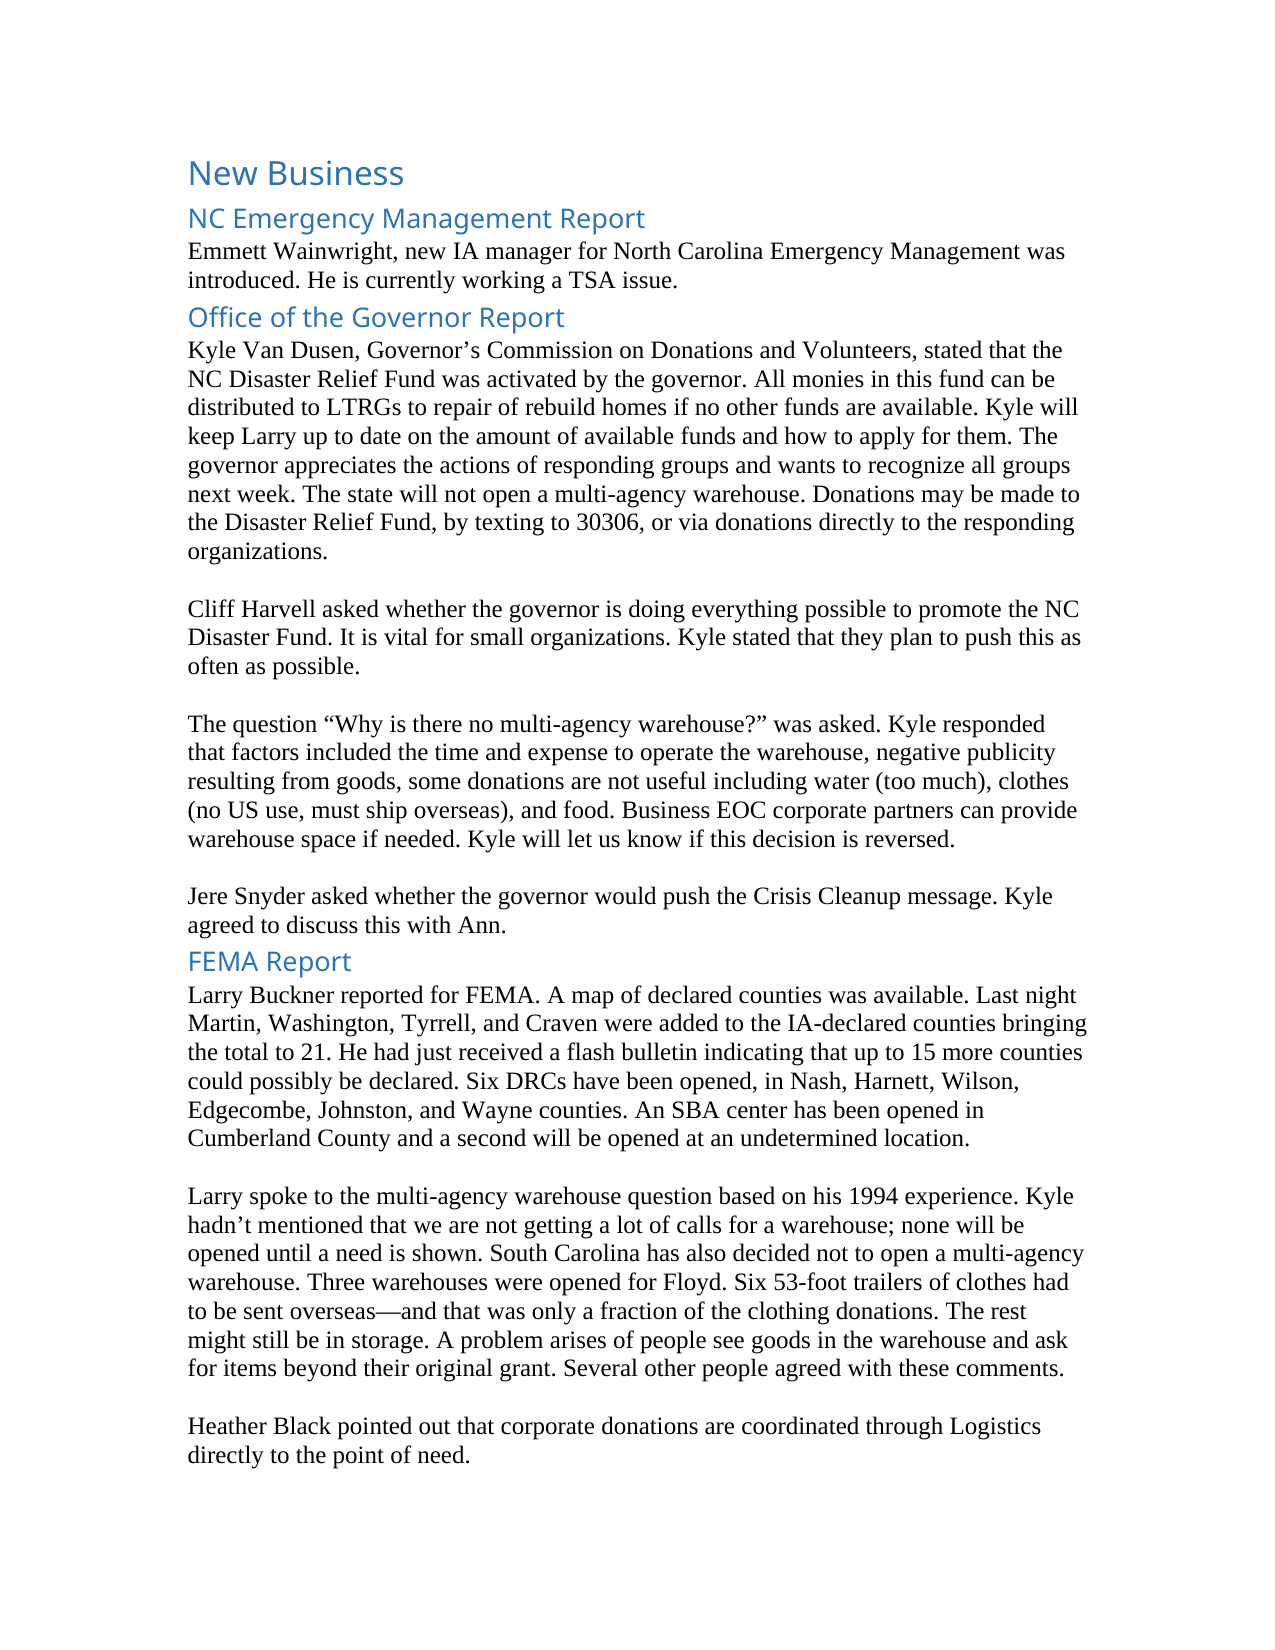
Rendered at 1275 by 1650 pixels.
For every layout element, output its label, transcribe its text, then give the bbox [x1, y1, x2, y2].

text The question “Why is there no multi-agency warehouse?” was asked. Kyle responded that factors included the time and expense to operate the warehouse, negative publicity resulting from goods, some donations are not useful including water (too much), clothes (no US use, must ship overseas), and food. Business EOC corporate partners can provide warehouse space if needed. Kyle will let us know if this decision is reversed. [187, 709, 1087, 852]
text Cliff Harvell asked whether the governor is doing everything possible to promote the NC Disaster Fund. It is vital for small organizations. Kyle stated that they plan to push this as often as possible. [187, 594, 1087, 680]
text Emmett Wainwright, new IA manager for North Carolina Emergency Management was introduced. He is currently working a TSA issue. [187, 236, 1087, 294]
subtitle New Business [187, 150, 1087, 195]
subtitle Office of the Governor Report [187, 298, 1087, 335]
subtitle NC Emergency Management Report [187, 199, 1087, 236]
text Jere Snyder asked whether the governor would push the Crisis Cleanup message. Kyle agreed to discuss this with Ann. [187, 881, 1087, 939]
subtitle FEMA Report [187, 943, 1087, 980]
text Heather Black pointed out that corporate donations are coordinated through Logistics directly to the point of need. [187, 1411, 1087, 1468]
text Kyle Van Dusen, Governor’s Commission on Donations and Volunteers, stated that the NC Disaster Relief Fund was activated by the governor. All monies in this fund can be distributed to LTRGs to repair of rebuild homes if no other funds are available. Kyle will keep Larry up to date on the amount of available funds and how to apply for them. The governor appreciates the actions of responding groups and wants to recognize all groups next week. The state will not open a multi-agency warehouse. Donations may be made to the Disaster Relief Fund, by texting to 30306, or via donations directly to the responding organizations. [187, 335, 1087, 565]
text Larry spoke to the multi-agency warehouse question based on his 1994 experience. Kyle hadn’t mentioned that we are not getting a lot of calls for a warehouse; none will be opened until a need is shown. South Carolina has also decided not to open a multi-agency warehouse. Three warehouses were opened for Floyd. Six 53-foot trailers of clothes had to be sent overseas—and that was only a fraction of the clothing donations. The rest might still be in storage. A problem arises of people see goods in the warehouse and ask for items beyond their original grant. Several other people agreed with these comments. [187, 1181, 1087, 1382]
text Larry Buckner reported for FEMA. A map of declared counties was available. Last night Martin, Washington, Tyrrell, and Craven were added to the IA-declared counties bringing the total to 21. He had just received a flash bulletin indicating that up to 15 more counties could possibly be declared. Six DRCs have been opened, in Nash, Harnett, Wilson, Edgecombe, Johnston, and Wayne counties. An SBA center has been opened in Cumberland County and a second will be opened at an undetermined location. [187, 980, 1087, 1152]
